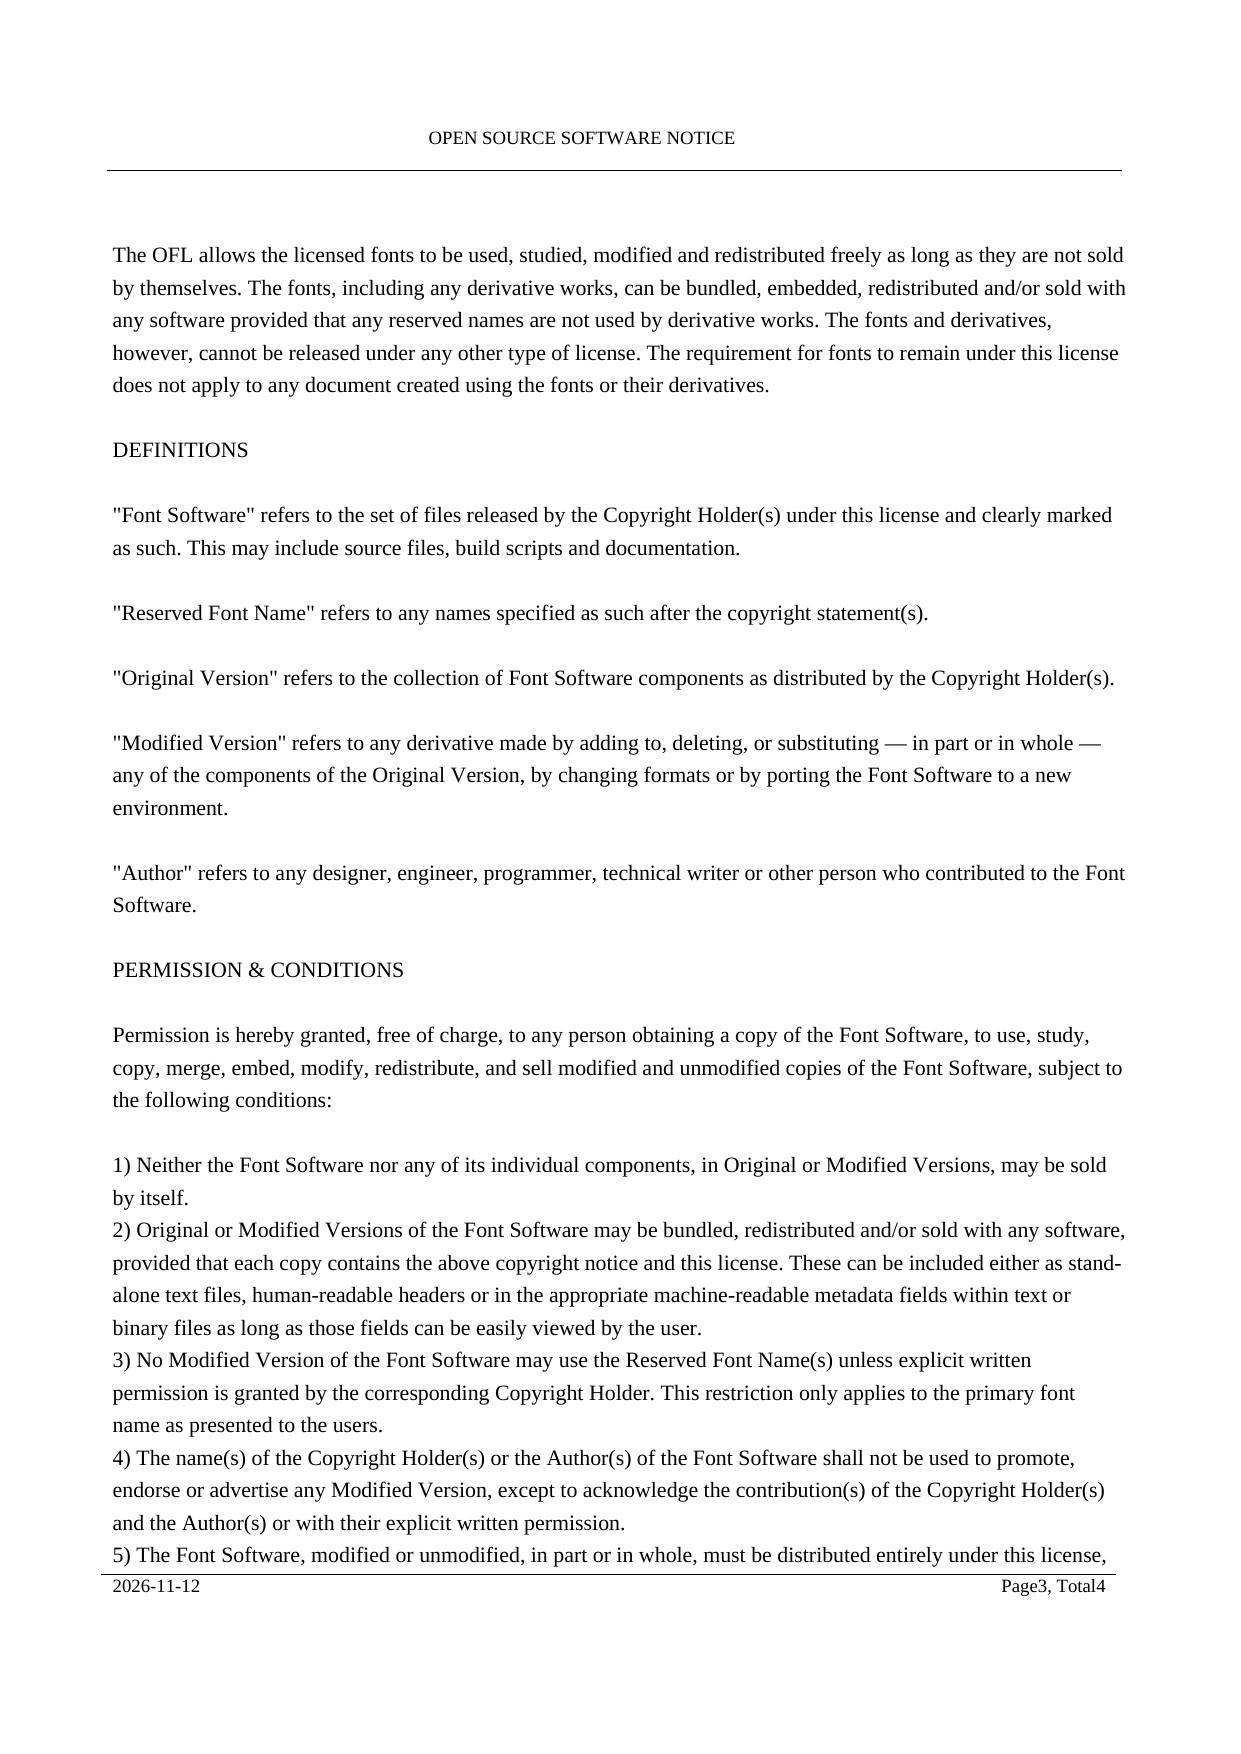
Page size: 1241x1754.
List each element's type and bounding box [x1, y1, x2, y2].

text [112, 206, 1128, 1571]
